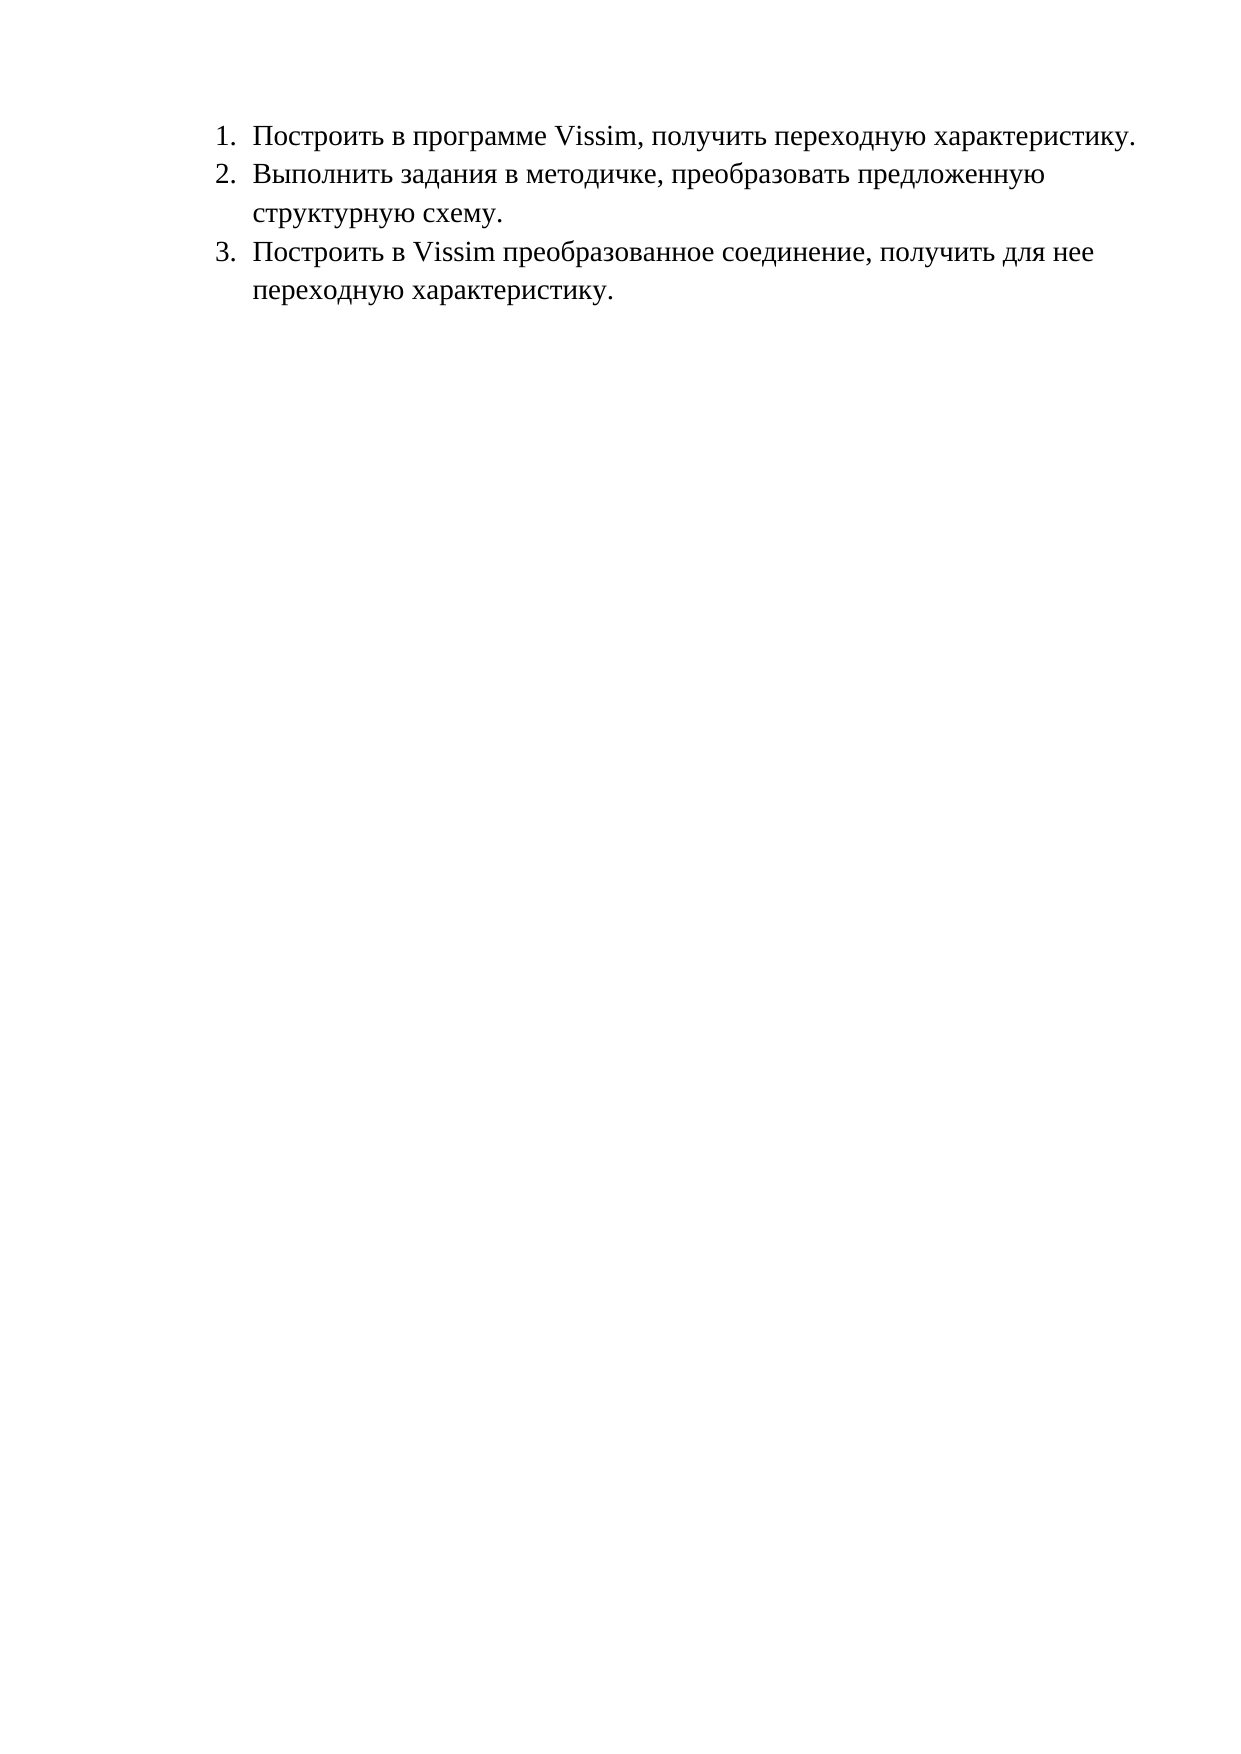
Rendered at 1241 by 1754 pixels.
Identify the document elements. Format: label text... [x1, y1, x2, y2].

list Построить в программе Vissim, получить переходную характеристику. [215, 118, 1152, 152]
list Построить в Vissim преобразованное соединение, получить для нее переходную характеристику. [215, 234, 1152, 306]
list Выполнить задания в методичке, преобразовать предложенную структурную схему. [215, 157, 1152, 229]
